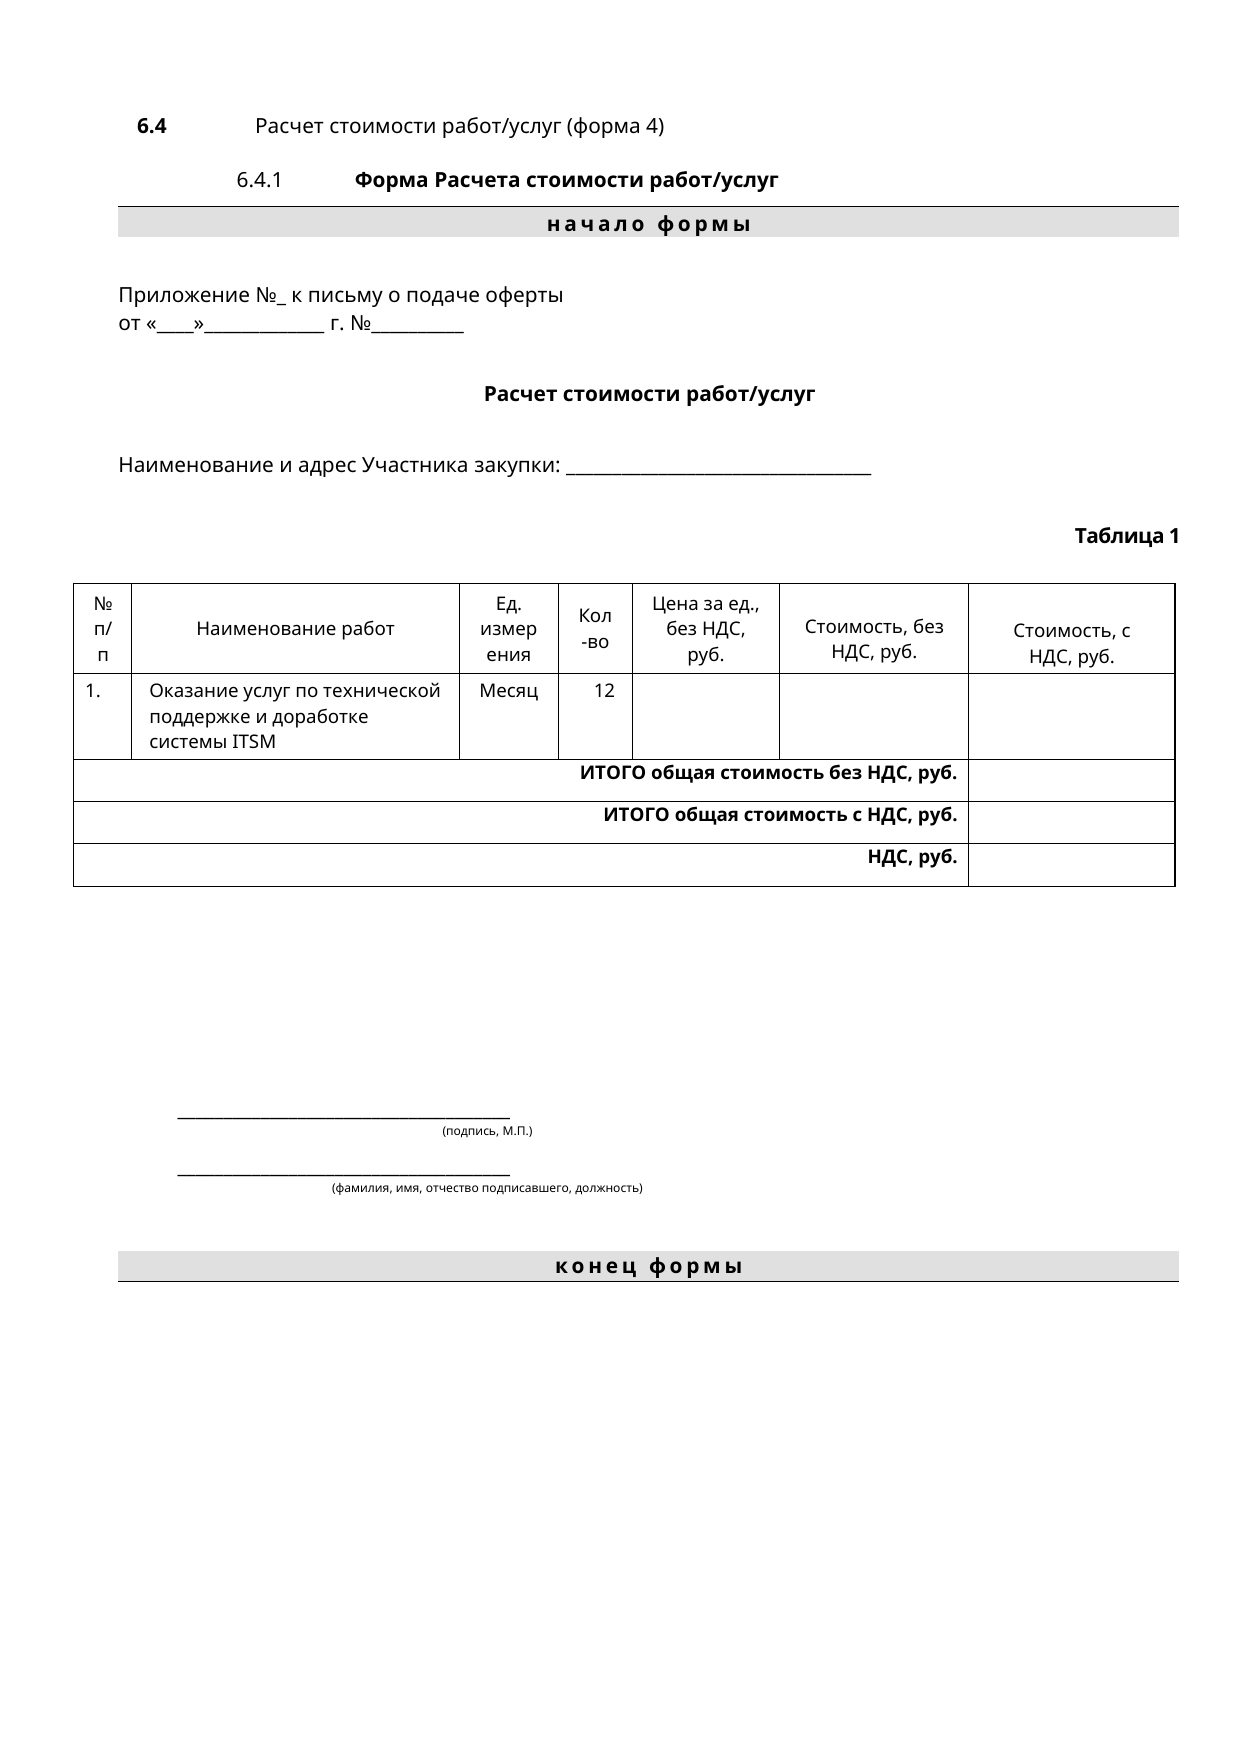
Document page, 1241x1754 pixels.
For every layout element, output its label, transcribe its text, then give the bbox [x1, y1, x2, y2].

text (подпись, М.П.) [118, 1123, 797, 1151]
table_header Наименование работ [132, 584, 459, 673]
subtitle Расчет стоимости работ/услуг (форма 4) [137, 111, 1181, 140]
table_header Стоимость, без НДС, руб. [780, 584, 968, 673]
table_cell [780, 674, 968, 758]
table_cell НДС, руб. [74, 844, 968, 886]
table_cell Месяц [460, 674, 558, 758]
list Форма Расчета стоимости работ/услуг [236, 165, 1181, 193]
table_cell 12 [559, 674, 632, 758]
table_header Стоимость, с НДС, руб. [969, 584, 1174, 673]
table_cell [969, 802, 1174, 843]
text конец формы [118, 1251, 1179, 1281]
table_cell [969, 844, 1174, 886]
table_header Цена за ед., без НДС, руб. [633, 584, 779, 673]
table_cell [969, 674, 1174, 758]
text Приложение №_ к письму о подаче оферты от «____»_____________ г. №__________ [118, 280, 1181, 337]
table_cell [969, 760, 1174, 801]
table_header № п/п [74, 584, 131, 673]
table_cell [74, 674, 131, 758]
table_cell ИТОГО общая стоимость с НДС, руб. [74, 802, 968, 843]
table_header Ед. измерения [460, 584, 558, 673]
text ____________________________________ [118, 1151, 1181, 1180]
text (фамилия, имя, отчество подписавшего, должность) [118, 1180, 797, 1208]
table_header Кол-во [559, 584, 632, 673]
text Таблица 1 [118, 521, 1181, 550]
text Наименование и адрес Участника закупки: _________________________________ [118, 450, 1181, 479]
text Расчет стоимости работ/услуг [118, 379, 1181, 408]
text ____________________________________ [118, 1094, 1181, 1123]
table_cell Оказание услуг по технической поддержке и доработке системы ITSM [132, 674, 459, 758]
table_cell [633, 674, 779, 758]
text начало формы [118, 207, 1179, 237]
table_cell ИТОГО общая стоимость без НДС, руб. [74, 760, 968, 801]
